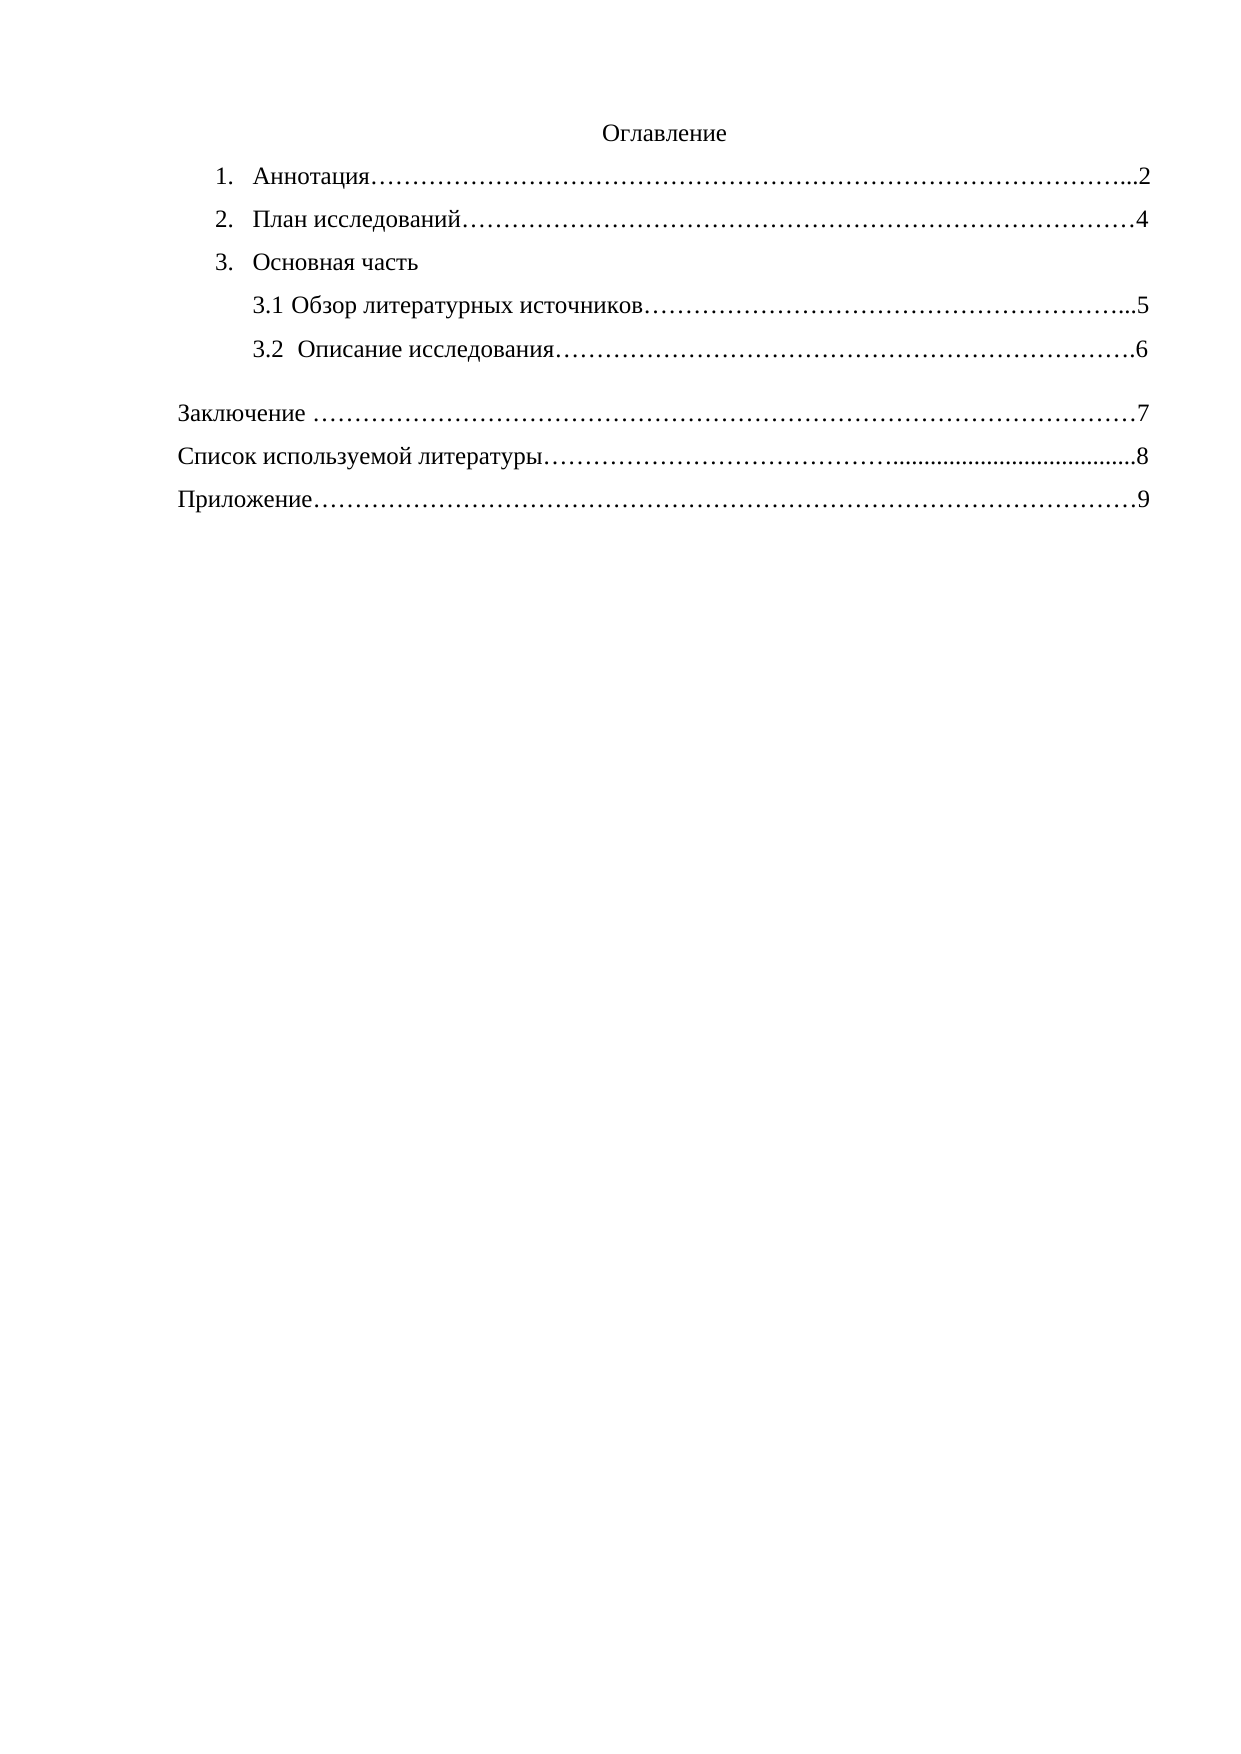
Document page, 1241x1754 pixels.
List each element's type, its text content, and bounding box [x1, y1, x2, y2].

text Приложение………………………………………………………………………………………9 [177, 484, 1152, 513]
text Список используемой литературы…………………………………….......................................8 [177, 441, 1152, 469]
list Обзор литературных источников…………………………………………………...5 [252, 291, 1152, 319]
text Заключение ………………………………………………………………………………………7 [177, 398, 1152, 426]
list Аннотация………………………………………………………………………………...2 [215, 161, 1152, 190]
list Основная часть [215, 247, 1152, 276]
text Оглавление [177, 118, 1152, 147]
list Описание исследования…………………………………………………………….6 [252, 334, 1152, 362]
list План исследований………………………………………………………………………4 [215, 204, 1152, 233]
